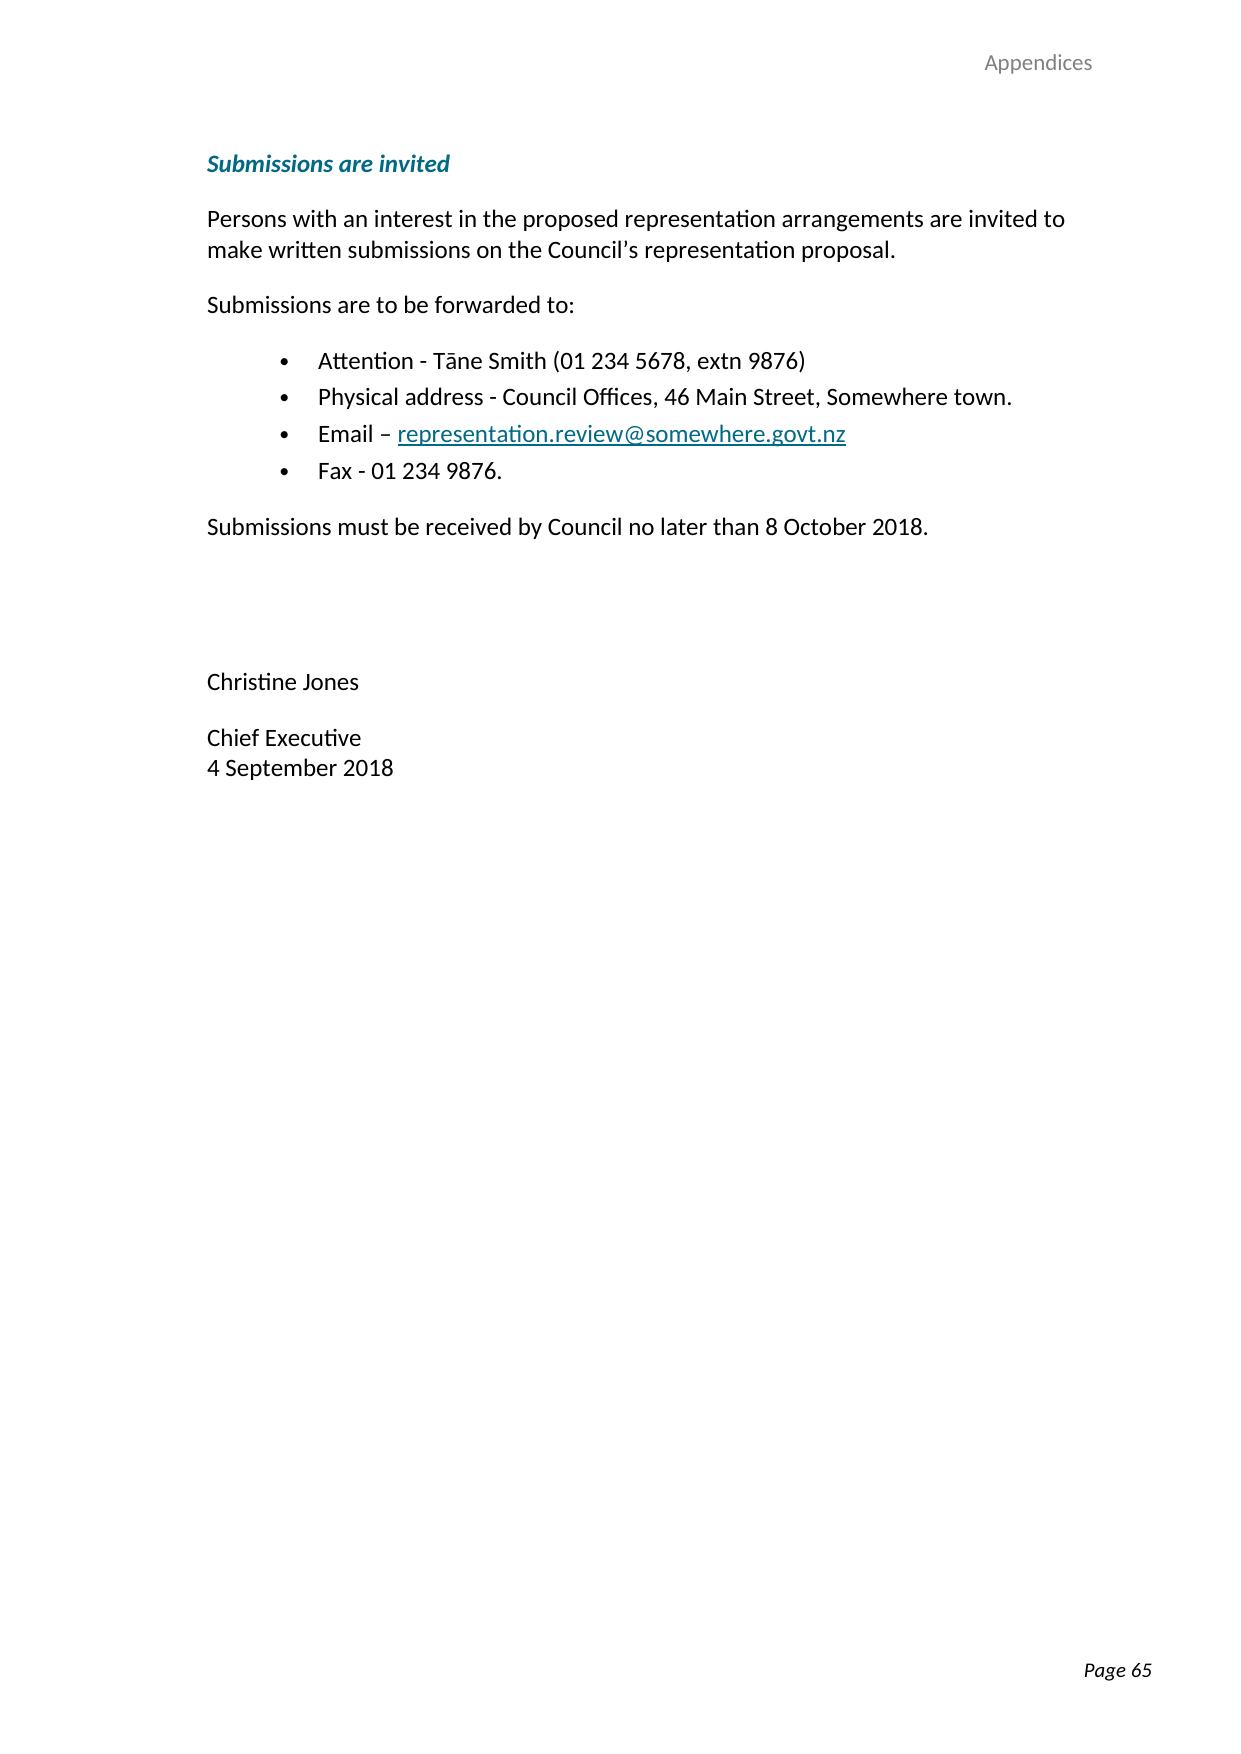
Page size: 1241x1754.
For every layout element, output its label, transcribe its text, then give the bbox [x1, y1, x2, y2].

text Physical address - Council Offices, 46 Main Street, Somewhere town. [281, 382, 1092, 412]
subtitle Submissions are invited [207, 148, 1092, 178]
text Christine Jones [207, 666, 1092, 697]
text Persons with an interest in the proposed representation arrangements are invited to make written submissions on the Council’s representation proposal. [207, 203, 1092, 264]
text Submissions must be received by Council no later than 8 October 2018. [207, 511, 1092, 541]
text 4 September 2018 [207, 752, 1092, 783]
text Fax - 01 234 9876. [281, 455, 1092, 486]
text Attention - Tāne Smith (01 234 5678, extn 9876) [281, 345, 1092, 375]
text Submissions are to be forwarded to: [207, 289, 1092, 320]
text Chief Executive [207, 722, 1092, 752]
text Email – representation.review@somewhere.govt.nz [281, 418, 1092, 449]
